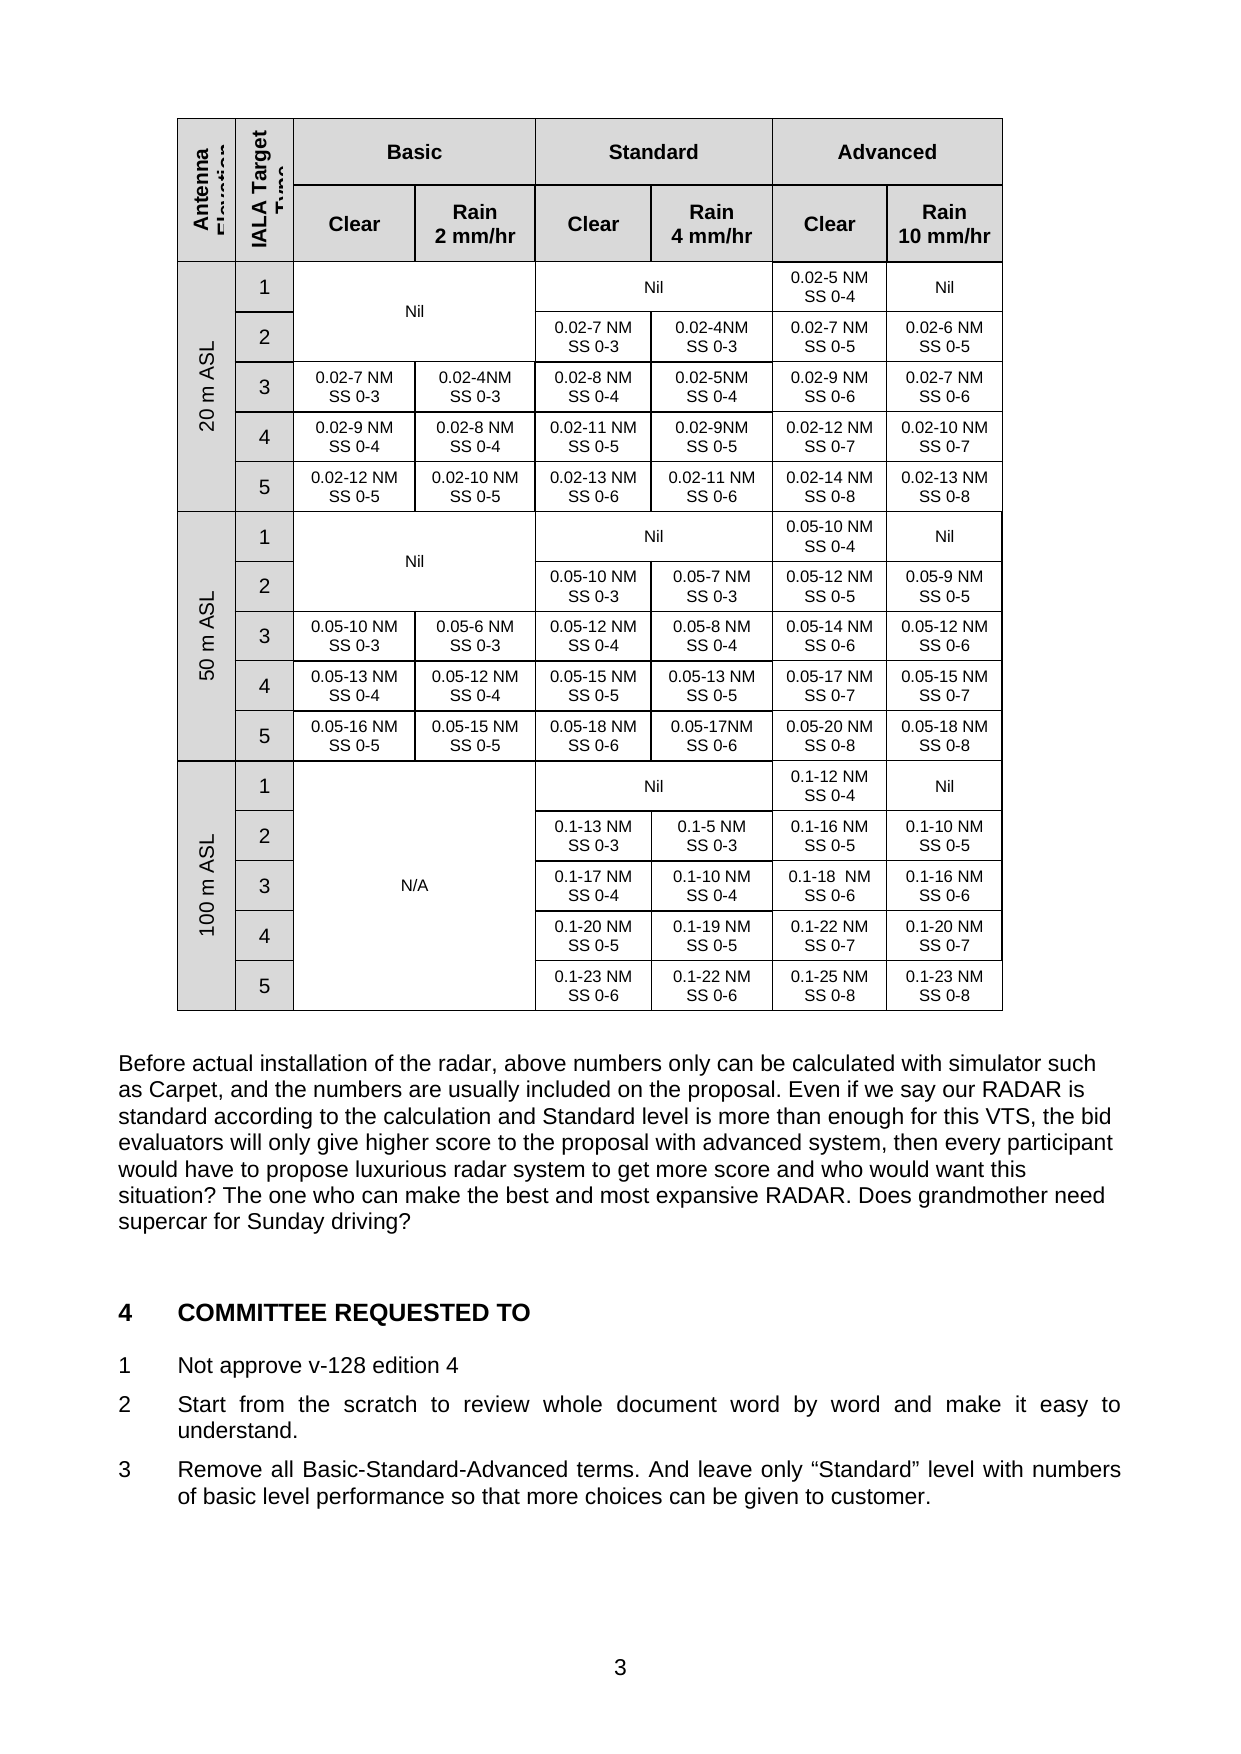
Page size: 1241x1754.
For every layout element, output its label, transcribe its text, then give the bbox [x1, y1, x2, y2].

list Before actual installation of the radar, above numbers only can be calculated with simulator such as Carpet, and the numbers are usually included on the proposal. Even if we say our RADAR is standard according to the calculation and Standard level is more than enough for this VTS, the bid evaluators will only give higher score to the proposal with advanced system, then every participant would have to propose luxurious radar system to get more score and who would want this situation? The one who can make the best and most expansive RADAR. Does grandmother need supercar for Sunday driving? [118, 1050, 1122, 1234]
table_cell 0.1-22 NM SS 0-7 [773, 911, 886, 960]
table_cell 0.1-10 NM SS 0-5 [887, 811, 1001, 860]
table_cell 2 [236, 562, 293, 611]
table_cell Clear [294, 186, 414, 261]
table_header Antenna Elevation [178, 119, 235, 261]
table_cell 0.05-8 NM SS 0-4 [652, 612, 772, 660]
table_cell 0.1-23 NM SS 0-8 [887, 961, 1002, 1010]
table_cell 0.02-7 NM SS 0-5 [773, 312, 886, 361]
table_cell 3 [236, 363, 293, 411]
table_cell 0.02-10 NM SS 0-7 [887, 412, 1002, 461]
table_cell 0.02-5 NM SS 0-4 [773, 263, 886, 311]
table_cell 0.1-25 NM SS 0-8 [773, 961, 886, 1010]
table_cell 0.05-18 NM SS 0-6 [536, 712, 650, 760]
table_cell 0.02-7 NM SS 0-3 [294, 362, 414, 411]
table_cell 5 [236, 961, 293, 1010]
table_cell Nil [536, 512, 772, 561]
table_cell 0.05-14 NM SS 0-6 [773, 612, 886, 660]
table_cell 0.02-9 NM SS 0-4 [294, 413, 414, 461]
table_cell 0.05-10 NM SS 0-3 [536, 562, 650, 611]
table_cell 0.05-15 NM SS 0-5 [536, 662, 650, 710]
table_cell 0.05-12 NM SS 0-5 [773, 562, 886, 611]
table_cell 0.1-19 NM SS 0-5 [652, 912, 772, 960]
table_cell Nil [294, 512, 535, 611]
table_cell 0.05-17 NM SS 0-7 [773, 661, 886, 710]
table_cell 4 [236, 661, 293, 710]
table_cell 0.02-11 NM SS 0-5 [536, 413, 650, 461]
table_cell 0.05-15 NM SS 0-5 [416, 712, 535, 760]
table_cell 0.02-7 NM SS 0-6 [887, 362, 1002, 411]
list Start from the scratch to review whole document word by word and make it easy to understand. [118, 1391, 1122, 1444]
table_cell 0.1-10 NM SS 0-4 [652, 862, 772, 910]
table_cell 0.1-20 NM SS 0-7 [887, 911, 1001, 960]
table_cell 3 [236, 861, 293, 910]
table_cell 2 [236, 313, 293, 361]
table_cell 4 [236, 413, 293, 461]
subtitle Committee requested to [118, 1298, 1122, 1327]
table_cell N/A [294, 762, 535, 1010]
table_cell 0.05-13 NM SS 0-4 [294, 662, 414, 710]
table_header Standard [536, 119, 772, 184]
table_cell 0.02-13 NM SS 0-8 [887, 462, 1002, 511]
list Remove all Basic-Standard-Advanced terms. And leave only “Standard” level with numbers of basic level performance so that more choices can be given to customer. [118, 1456, 1122, 1509]
table_cell Nil [294, 262, 535, 361]
table_cell Nil [887, 512, 1001, 561]
table_cell 0.05-16 NM SS 0-5 [294, 712, 414, 760]
table_cell 1 [236, 762, 293, 810]
table_header IALA Target Type [236, 119, 293, 261]
table_cell 0.05-10 NM SS 0-4 [773, 512, 886, 561]
table_cell 0.05-18 NM SS 0-8 [887, 711, 1001, 760]
table_cell 0.05-15 NM SS 0-7 [887, 661, 1001, 710]
table_cell 50 m ASL [178, 512, 235, 760]
table_cell 0.1-22 NM SS 0-6 [652, 961, 772, 1010]
table_cell 0.02-12 NM SS 0-7 [773, 412, 886, 461]
table_cell 0.05-9 NM SS 0-5 [887, 562, 1001, 611]
table_cell 5 [236, 711, 293, 760]
table_cell Rain 2 mm/hr [416, 186, 534, 261]
table_cell 0.1-17 NM SS 0-4 [536, 862, 651, 910]
table_cell 1 [236, 512, 293, 561]
table_cell 0.05-7 NM SS 0-3 [652, 562, 772, 611]
table_cell 0.05-20 NM SS 0-8 [773, 711, 886, 760]
table_cell 0.1-16 NM SS 0-6 [887, 861, 1001, 910]
table_cell Nil [536, 762, 772, 810]
table_cell 0.1-5 NM SS 0-3 [652, 812, 772, 860]
table_cell 4 [236, 911, 293, 960]
table_cell 0.05-10 NM SS 0-3 [294, 612, 414, 660]
table_cell 0.1-16 NM SS 0-5 [773, 811, 886, 860]
table_cell 0.02-12 NM SS 0-5 [294, 462, 414, 511]
table_cell 0.1-20 NM SS 0-5 [536, 912, 651, 960]
table_cell 0.1-12 NM SS 0-4 [773, 761, 886, 810]
table_cell 3 [236, 612, 293, 660]
table_cell 0.05-17NM SS 0-6 [652, 712, 772, 760]
table_cell Clear [773, 186, 886, 261]
table_cell 0.05-12 NM SS 0-4 [536, 612, 650, 660]
table_cell 100 m ASL [178, 762, 235, 1010]
table_cell Nil [887, 263, 1002, 311]
table_cell 0.02-10 NM SS 0-5 [416, 462, 534, 511]
table_cell 0.02-9 NM SS 0-6 [773, 362, 886, 411]
table_cell 0.02-4NM SS 0-3 [416, 362, 534, 411]
table_cell 0.02-8 NM SS 0-4 [416, 413, 534, 461]
table_cell 0.05-13 NM SS 0-5 [652, 662, 772, 710]
table_cell 0.05-6 NM SS 0-3 [416, 612, 535, 660]
table_cell 5 [236, 462, 293, 511]
table_cell Rain 10 mm/hr [888, 186, 1002, 261]
table_cell 0.02-13 NM SS 0-6 [536, 462, 650, 511]
table_cell 0.02-4NM SS 0-3 [652, 312, 772, 361]
table_cell 0.02-8 NM SS 0-4 [536, 363, 650, 411]
table_cell 1 [236, 262, 293, 311]
table_cell 2 [236, 811, 293, 860]
table_cell Rain 4 mm/hr [652, 186, 772, 261]
table_cell 0.02-7 NM SS 0-3 [536, 312, 650, 361]
table_cell 0.05-12 NM SS 0-4 [416, 662, 535, 710]
table_header Advanced [773, 119, 1002, 184]
table_cell 0.02-14 NM SS 0-8 [773, 462, 886, 511]
table_cell 0.02-11 NM SS 0-6 [652, 462, 772, 511]
table_cell 0.1-23 NM SS 0-6 [536, 961, 651, 1010]
table_cell Clear [536, 186, 650, 261]
table_cell Nil [536, 262, 772, 311]
table_header Basic [294, 119, 535, 184]
table_cell 20 m ASL [178, 262, 235, 511]
table_cell 0.02-5NM SS 0-4 [652, 363, 772, 411]
table_cell 0.1-18 NM SS 0-6 [773, 861, 886, 910]
table_cell Nil [887, 761, 1001, 810]
table_cell 0.02-6 NM SS 0-5 [887, 312, 1002, 361]
table_cell 0.02-9NM SS 0-5 [652, 413, 772, 461]
list Not approve v-128 edition 4 [118, 1352, 1122, 1378]
table_cell 0.1-13 NM SS 0-3 [536, 812, 651, 860]
table_cell 0.05-12 NM SS 0-6 [887, 612, 1001, 660]
